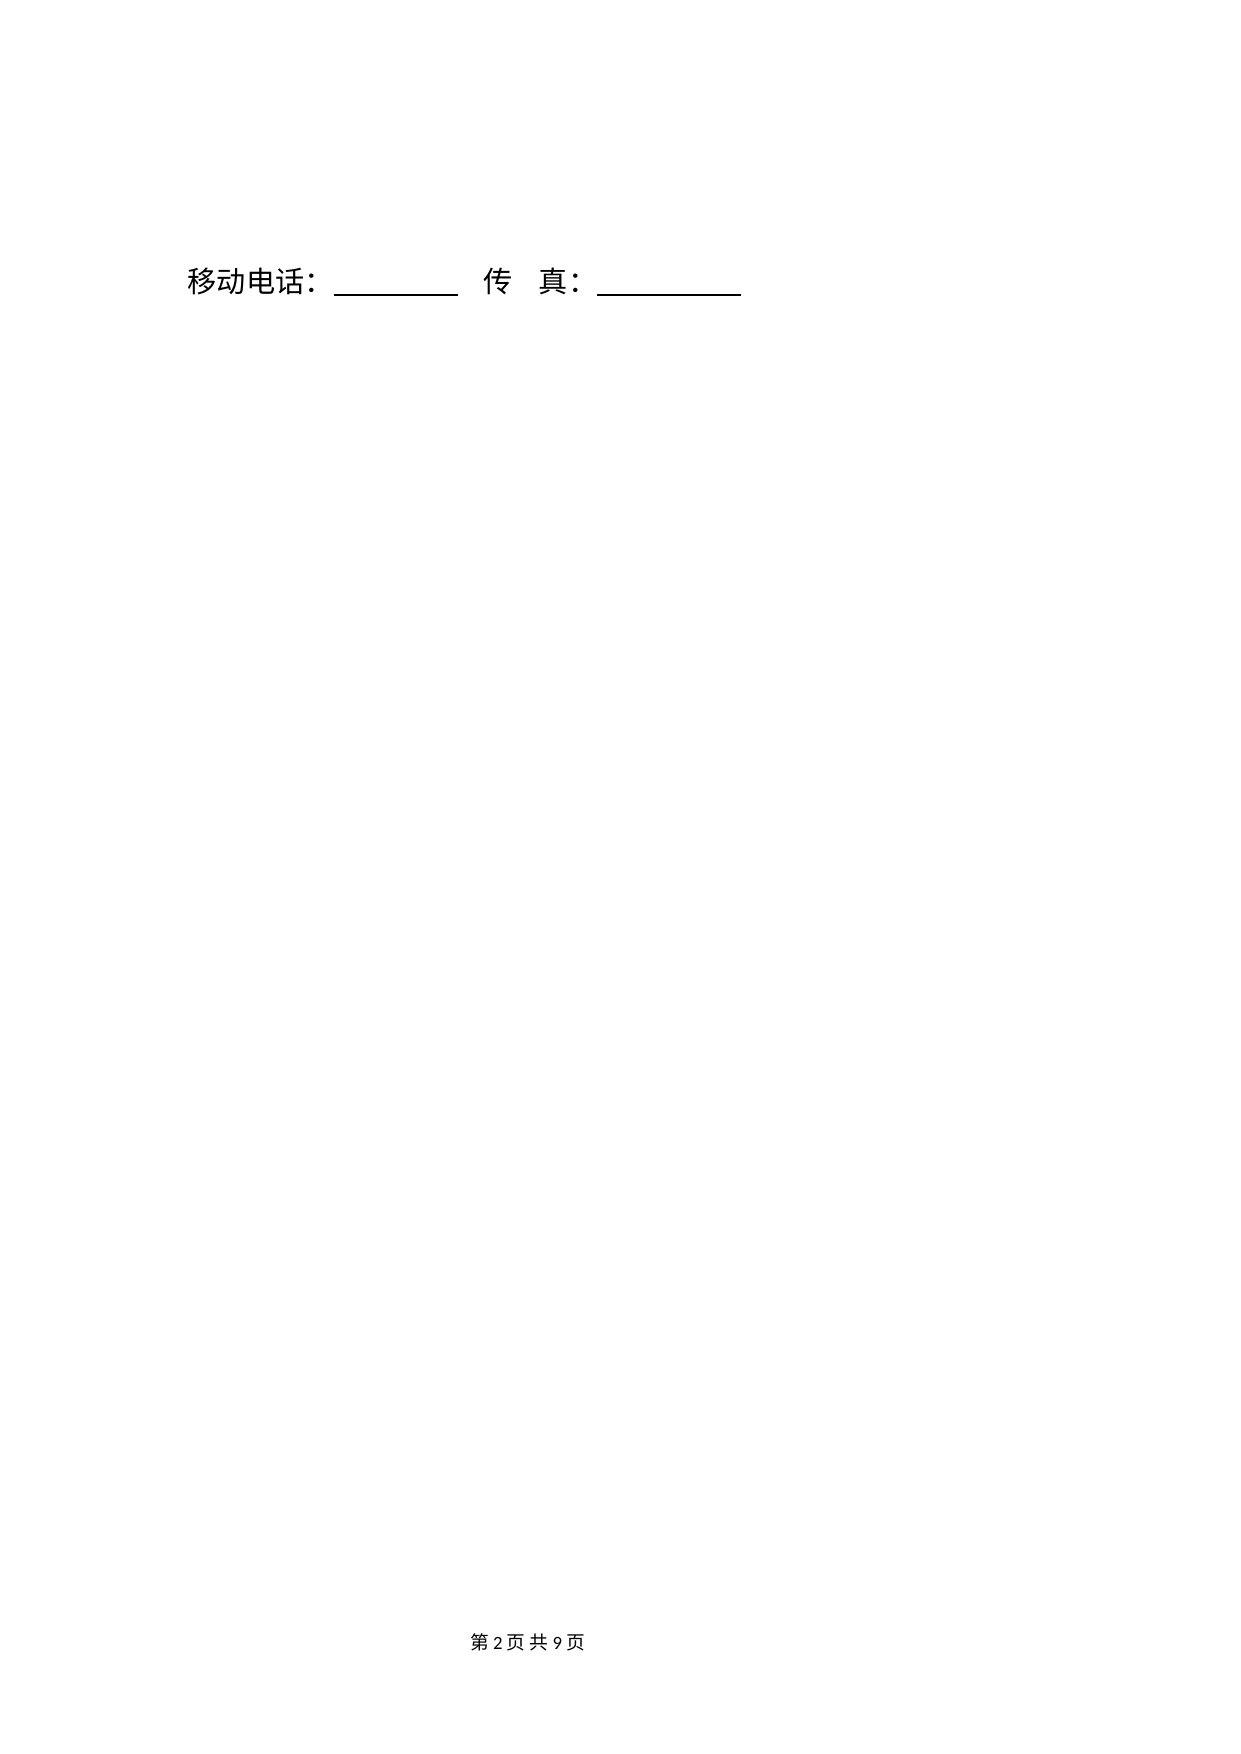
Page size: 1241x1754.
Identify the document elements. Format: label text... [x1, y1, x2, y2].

text 移动电话： 传 真： [187, 247, 1053, 312]
